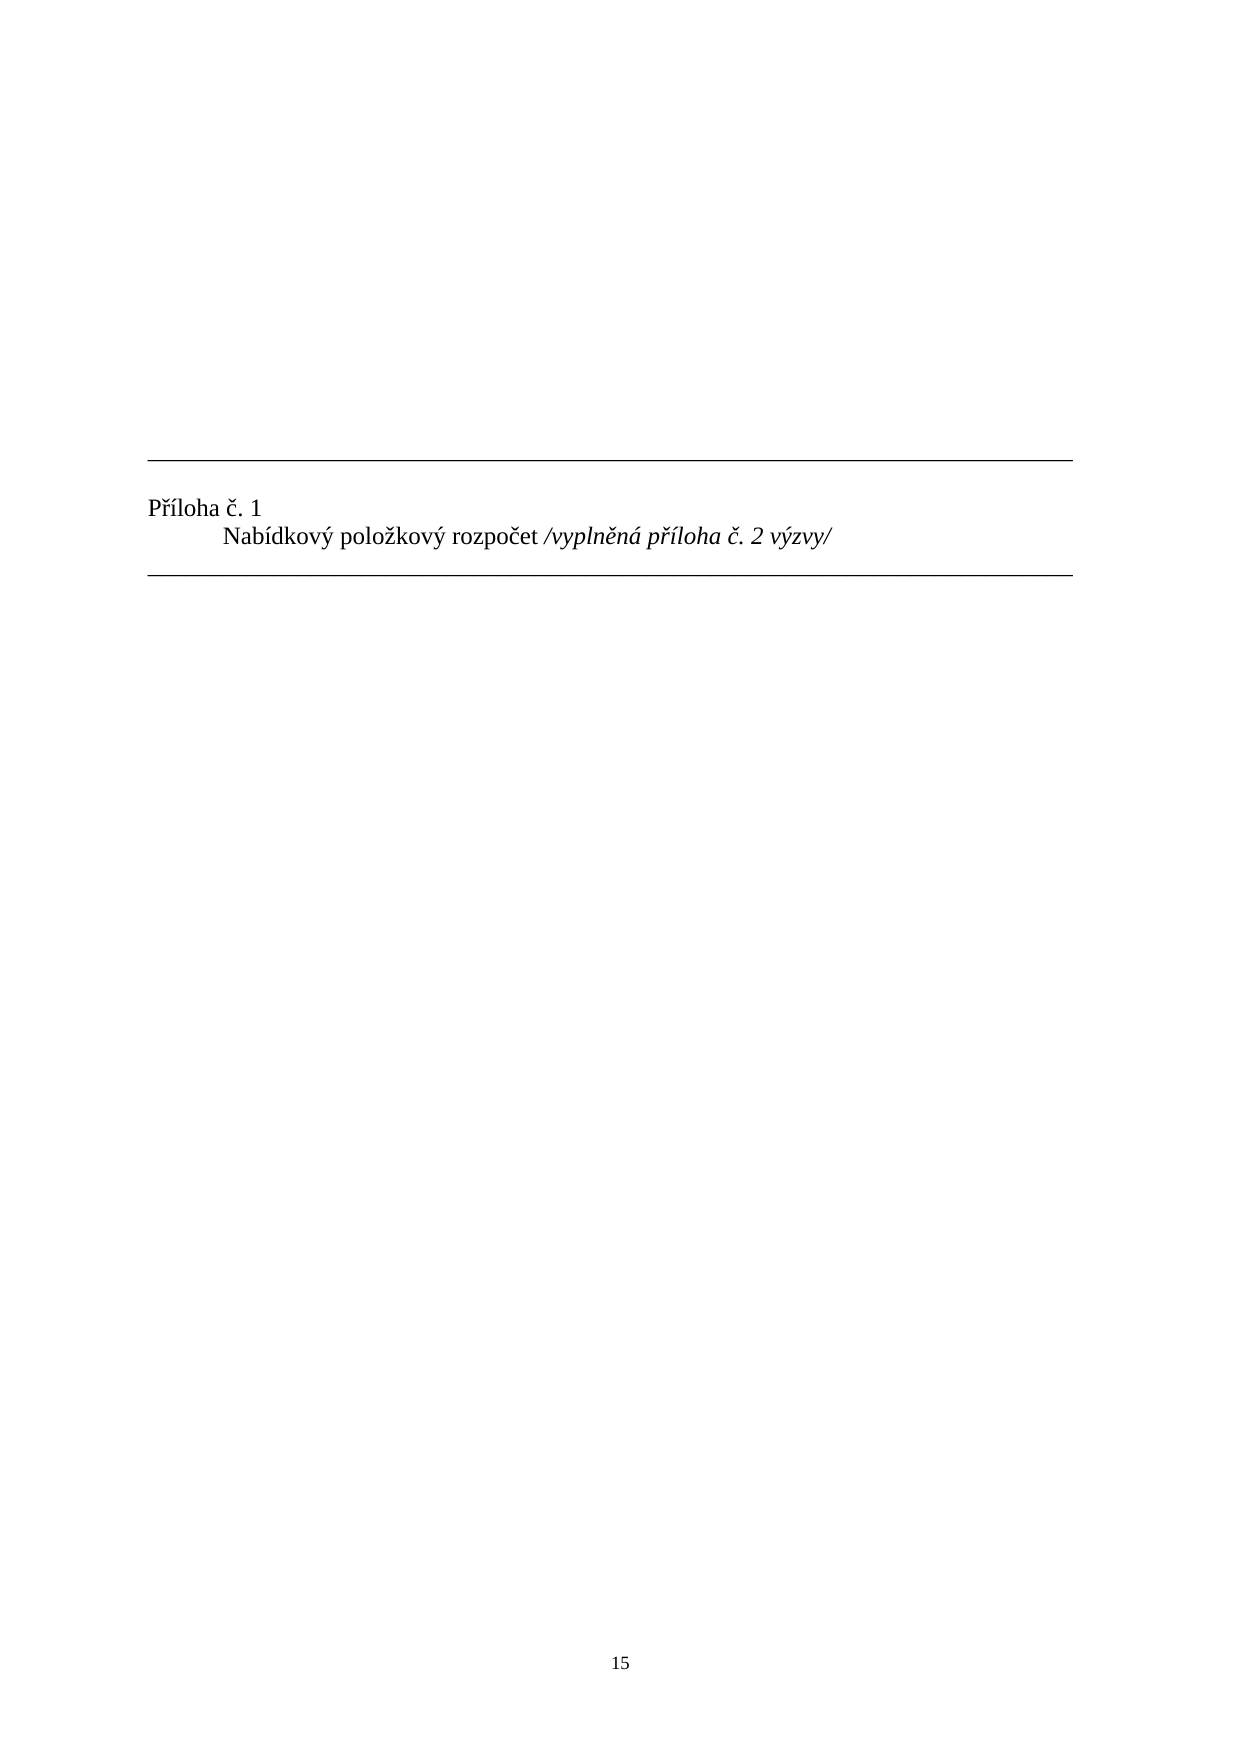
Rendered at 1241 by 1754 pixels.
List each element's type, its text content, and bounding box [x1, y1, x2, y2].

text Nabídkový položkový rozpočet /vyplněná příloha č. 2 výzvy/ [223, 521, 1093, 550]
text Příloha č. 1 [148, 493, 1093, 521]
text __________________________________________________________________________ [148, 550, 1093, 579]
text __________________________________________________________________________ [148, 435, 1093, 464]
